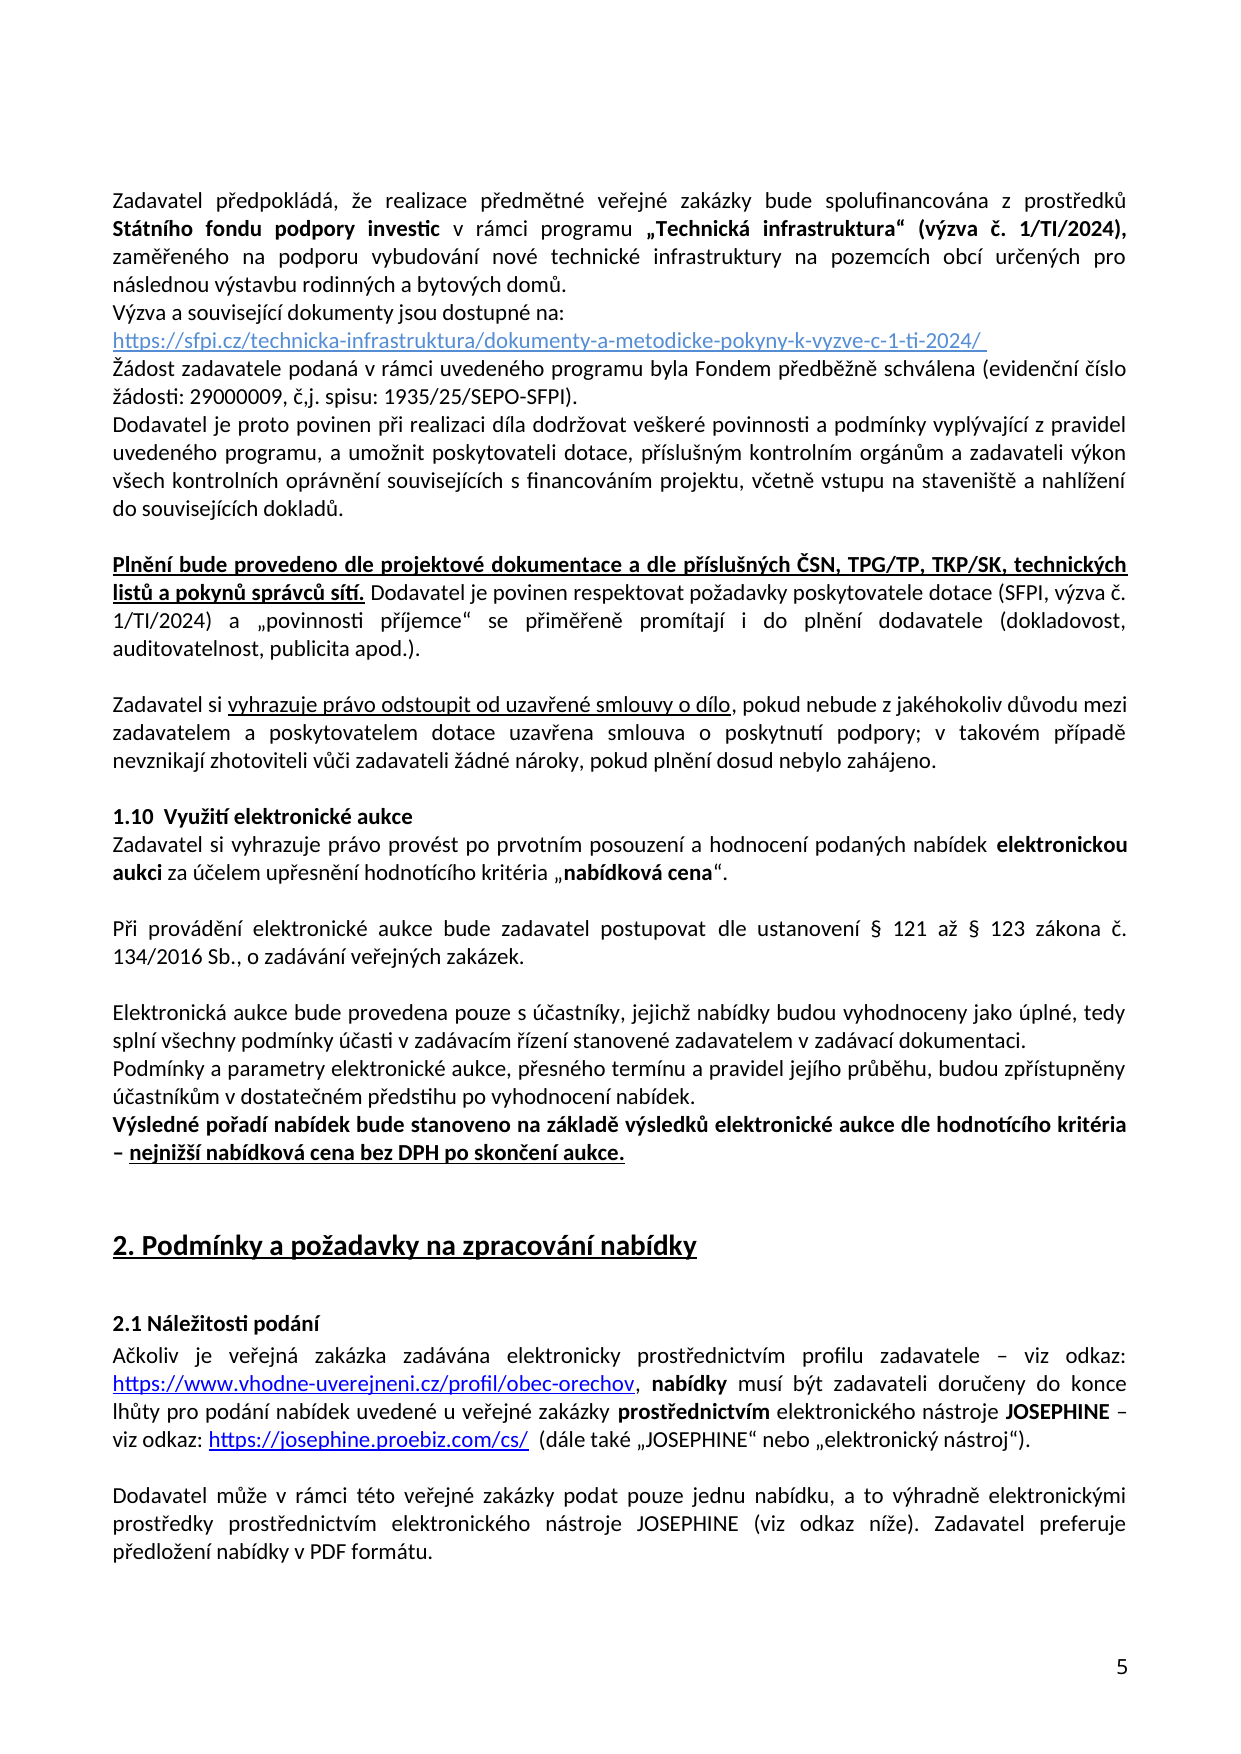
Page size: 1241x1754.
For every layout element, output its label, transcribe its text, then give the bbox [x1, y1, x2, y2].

text 2.1 Náležitosti podání [112, 1309, 1128, 1337]
text Zadavatel si vyhrazuje právo odstoupit od uzavřené smlouvy o dílo, pokud nebude z jakéhokoliv důvodu mezi zadavatelem a poskytovatelem dotace uzavřena smlouva o poskytnutí podpory; v takovém případě nevznikají zhotoviteli vůči zadavateli žádné nároky, pokud plnění dosud nebylo zahájeno. [112, 690, 1128, 774]
text https://sfpi.cz/technicka-infrastruktura/dokumenty-a-metodicke-pokyny-k-vyzve-c-1-ti-2024/ [112, 326, 1128, 354]
text Žádost zadavatele podaná v rámci uvedeného programu byla Fondem předběžně schválena (evidenční číslo žádosti: 29000009, č,j. spisu: 1935/25/SEPO-SFPI). [112, 354, 1128, 410]
text Elektronická aukce bude provedena pouze s účastníky, jejichž nabídky budou vyhodnoceny jako úplné, tedy splní všechny podmínky účasti v zadávacím řízení stanovené zadavatelem v zadávací dokumentaci. [112, 998, 1128, 1054]
text Plnění bude provedeno dle projektové dokumentace a dle příslušných ČSN, TPG/TP, TKP/SK, technických listů a pokynů správců sítí. Dodavatel je povinen respektovat požadavky poskytovatele dotace (SFPI, výzva č. 1/TI/2024) a „povinnosti příjemce“ se přiměřeně promítají i do plnění dodavatele (dokladovost, auditovatelnost, publicita apod.). [112, 550, 1128, 574]
text 1.10 Využití elektronické aukce [112, 802, 1127, 830]
text 2. Podmínky a požadavky na zpracování nabídky [112, 1227, 1128, 1262]
text Zadavatel si vyhrazuje právo provést po prvotním posouzení a hodnocení podaných nabídek elektronickou aukci za účelem upřesnění hodnotícího kritéria „nabídková cena“. [112, 830, 1128, 886]
text Při provádění elektronické aukce bude zadavatel postupovat dle ustanovení § 121 až § 123 zákona č. 134/2016 Sb., o zadávání veřejných zakázek. [112, 914, 1128, 970]
text Plnění bude provedeno dle projektové dokumentace a dle příslušných ČSN, TPG/TP, TKP/SK, technických listů a pokynů správců sítí. Dodavatel je povinen respektovat požadavky poskytovatele dotace (SFPI, výzva č. 1/TI/2024) a „povinnosti příjemce“ se přiměřeně promítají i do plnění dodavatele (dokladovost, auditovatelnost, publicita apod.). [112, 575, 1128, 662]
text Výsledné pořadí nabídek bude stanoveno na základě výsledků elektronické aukce dle hodnotícího kritéria – nejnižší nabídková cena bez DPH po skončení aukce. [112, 1111, 1128, 1167]
text Dodavatel je proto povinen při realizaci díla dodržovat veškeré povinnosti a podmínky vyplývající z pravidel uvedeného programu, a umožnit poskytovateli dotace, příslušným kontrolním orgánům a zadavateli výkon všech kontrolních oprávnění souvisejících s financováním projektu, včetně vstupu na staveniště a nahlížení do souvisejících dokladů. [112, 410, 1128, 522]
text Dodavatel může v rámci této veřejné zakázky podat pouze jednu nabídku, a to výhradně elektronickými prostředky prostřednictvím elektronického nástroje JOSEPHINE (viz odkaz níže). Zadavatel preferuje předložení nabídky v PDF formátu. [112, 1481, 1128, 1565]
text Ačkoliv je veřejná zakázka zadávána elektronicky prostřednictvím profilu zadavatele – viz odkaz: https://www.vhodne-uverejneni.cz/profil/obec-orechov, nabídky musí být zadavateli doručeny do konce lhůty pro podání nabídek uvedené u veřejné zakázky prostřednictvím elektronického nástroje JOSEPHINE – viz odkaz: https://josephine.proebiz.com/cs/ (dále také „JOSEPHINE“ nebo „elektronický nástroj“). [112, 1341, 1128, 1453]
text Výzva a související dokumenty jsou dostupné na: [112, 298, 1128, 326]
text Podmínky a parametry elektronické aukce, přesného termínu a pravidel jejího průběhu, budou zpřístupněny účastníkům v dostatečném předstihu po vyhodnocení nabídek. [112, 1054, 1128, 1111]
text Zadavatel předpokládá, že realizace předmětné veřejné zakázky bude spolufinancována z prostředků Státního fondu podpory investic v rámci programu „Technická infrastruktura“ (výzva č. 1/TI/2024), zaměřeného na podporu vybudování nové technické infrastruktury na pozemcích obcí určených pro následnou výstavbu rodinných a bytových domů. [112, 186, 1128, 298]
